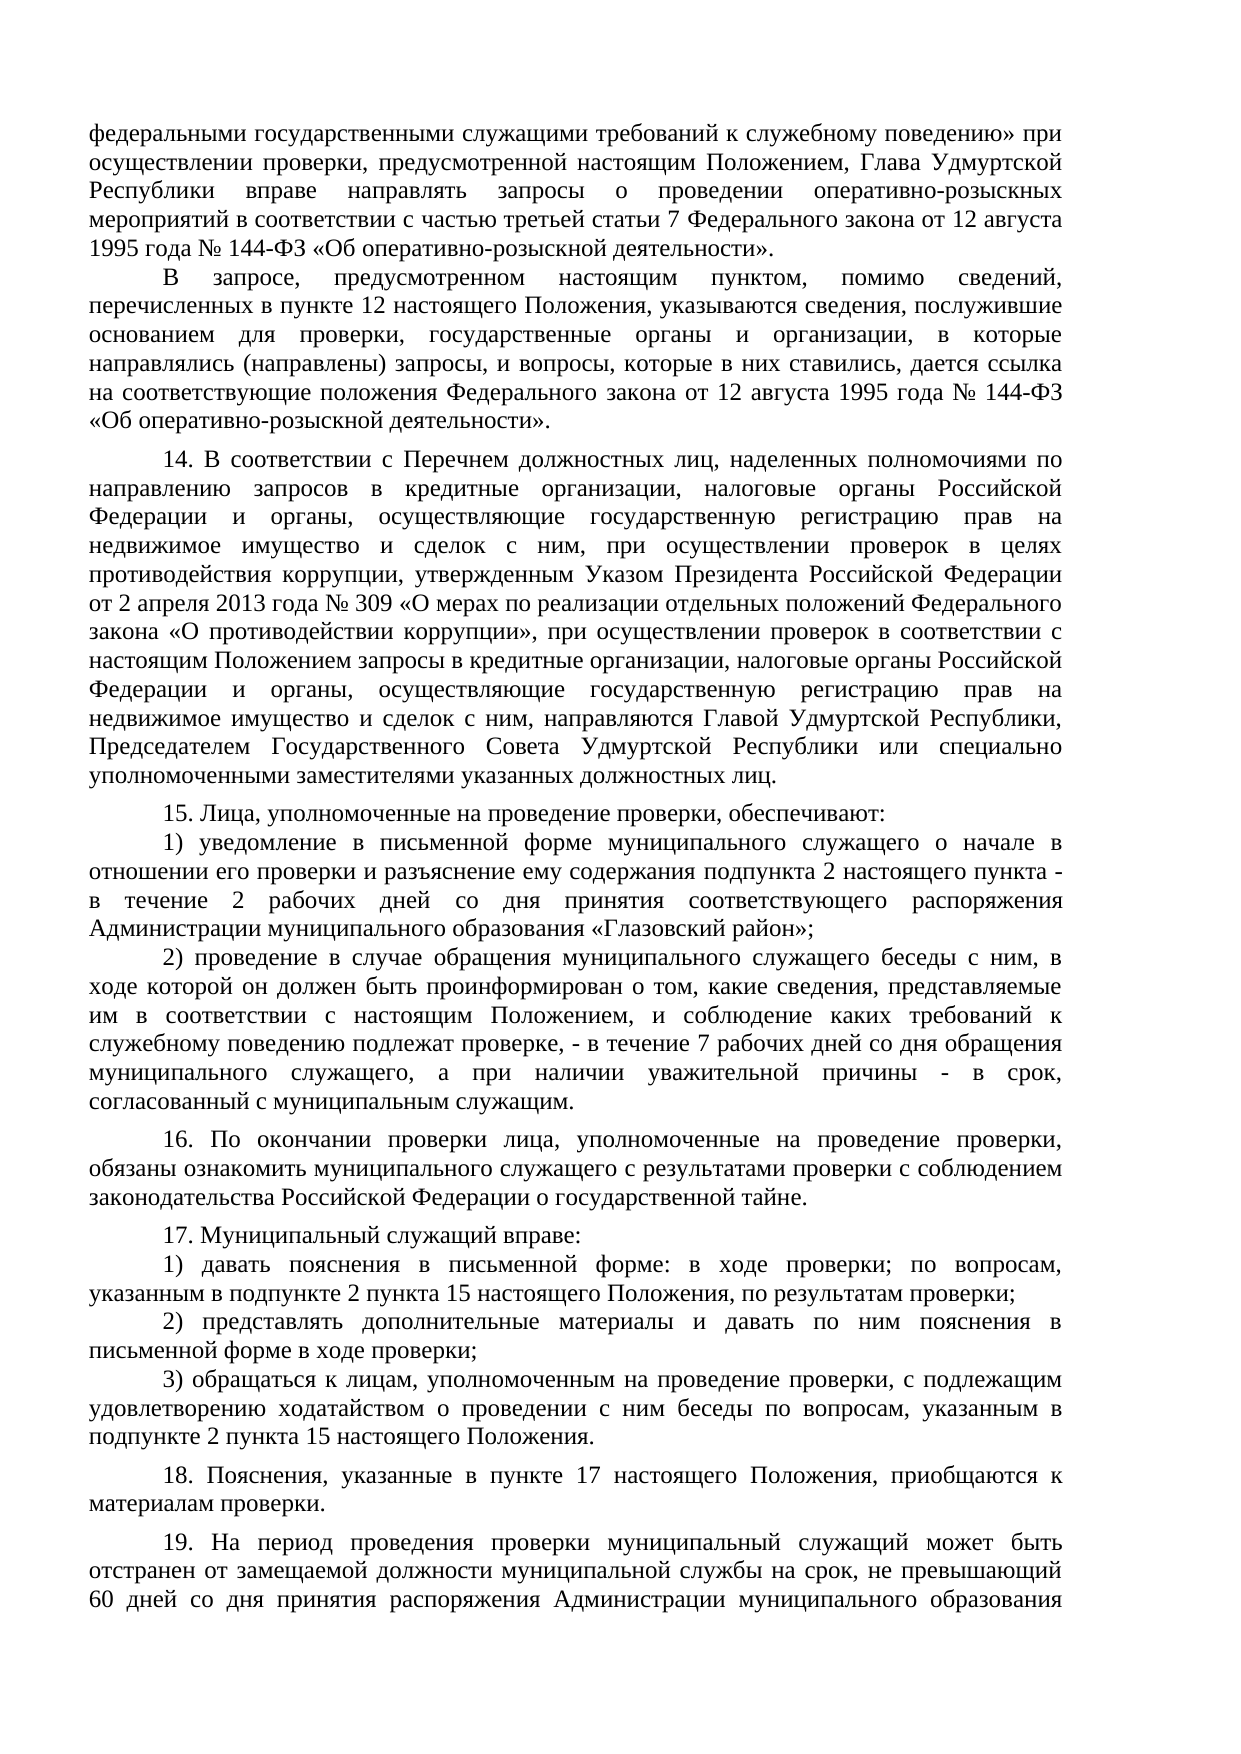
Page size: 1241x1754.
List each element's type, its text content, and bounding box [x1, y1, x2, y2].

text 17. Муниципальный служащий вправе: [89, 1220, 1063, 1249]
text В запросе, предусмотренном настоящим пунктом, помимо сведений, перечисленных в пункте 12 настоящего Положения, указываются сведения, послужившие основанием для проверки, государственные органы и организации, в которые направлялись (направлены) запросы, и вопросы, которые в них ставились, дается ссылка на соответствующие положения Федерального закона от 12 августа 1995 года № 144-ФЗ «Об оперативно-розыскной деятельности». [89, 262, 1063, 434]
text 16. По окончании проверки лица, уполномоченные на проведение проверки, обязаны ознакомить муниципального служащего с результатами проверки с соблюдением законодательства Российской Федерации о государственной тайне. [89, 1124, 1063, 1211]
text 14. В соответствии с Перечнем должностных лиц, наделенных полномочиями по направлению запросов в кредитные организации, налоговые органы Российской Федерации и органы, осуществляющие государственную регистрацию прав на недвижимое имущество и сделок с ним, при осуществлении проверок в целях противодействия коррупции, утвержденным Указом Президента Российской Федерации от 2 апреля 2013 года № 309 «О мерах по реализации отдельных положений Федерального закона «О противодействии коррупции», при осуществлении проверок в соответствии с настоящим Положением запросы в кредитные организации, налоговые органы Российской Федерации и органы, осуществляющие государственную регистрацию прав на недвижимое имущество и сделок с ним, направляются Главой Удмуртской Республики, Председателем Государственного Совета Удмуртской Республики или специально уполномоченными заместителями указанных должностных лиц. [89, 444, 1063, 789]
text 3) обращаться к лицам, уполномоченным на проведение проверки, с подлежащим удовлетворению ходатайством о проведении с ним беседы по вопросам, указанным в подпункте 2 пункта 15 настоящего Положения. [89, 1364, 1063, 1450]
text 2) проведение в случае обращения муниципального служащего беседы с ним, в ходе которой он должен быть проинформирован о том, какие сведения, представляемые им в соответствии с настоящим Положением, и соблюдение каких требований к служебному поведению подлежат проверке, - в течение 7 рабочих дней со дня обращения муниципального служащего, а при наличии уважительной причины - в срок, согласованный с муниципальным служащим. [89, 942, 1063, 1115]
text 1) уведомление в письменной форме муниципального служащего о начале в отношении его проверки и разъяснение ему содержания подпункта 2 настоящего пункта - в течение 2 рабочих дней со дня принятия соответствующего распоряжения Администрации муниципального образования «Глазовский район»; [89, 827, 1063, 942]
text 18. Пояснения, указанные в пункте 17 настоящего Положения, приобщаются к материалам проверки. [89, 1460, 1063, 1517]
text 15. Лица, уполномоченные на проведение проверки, обеспечивают: [89, 798, 1063, 827]
text 1) давать пояснения в письменной форме: в ходе проверки; по вопросам, указанным в подпункте 2 пункта 15 настоящего Положения, по результатам проверки; [89, 1249, 1063, 1306]
text 2) представлять дополнительные материалы и давать по ним пояснения в письменной форме в ходе проверки; [89, 1306, 1063, 1364]
